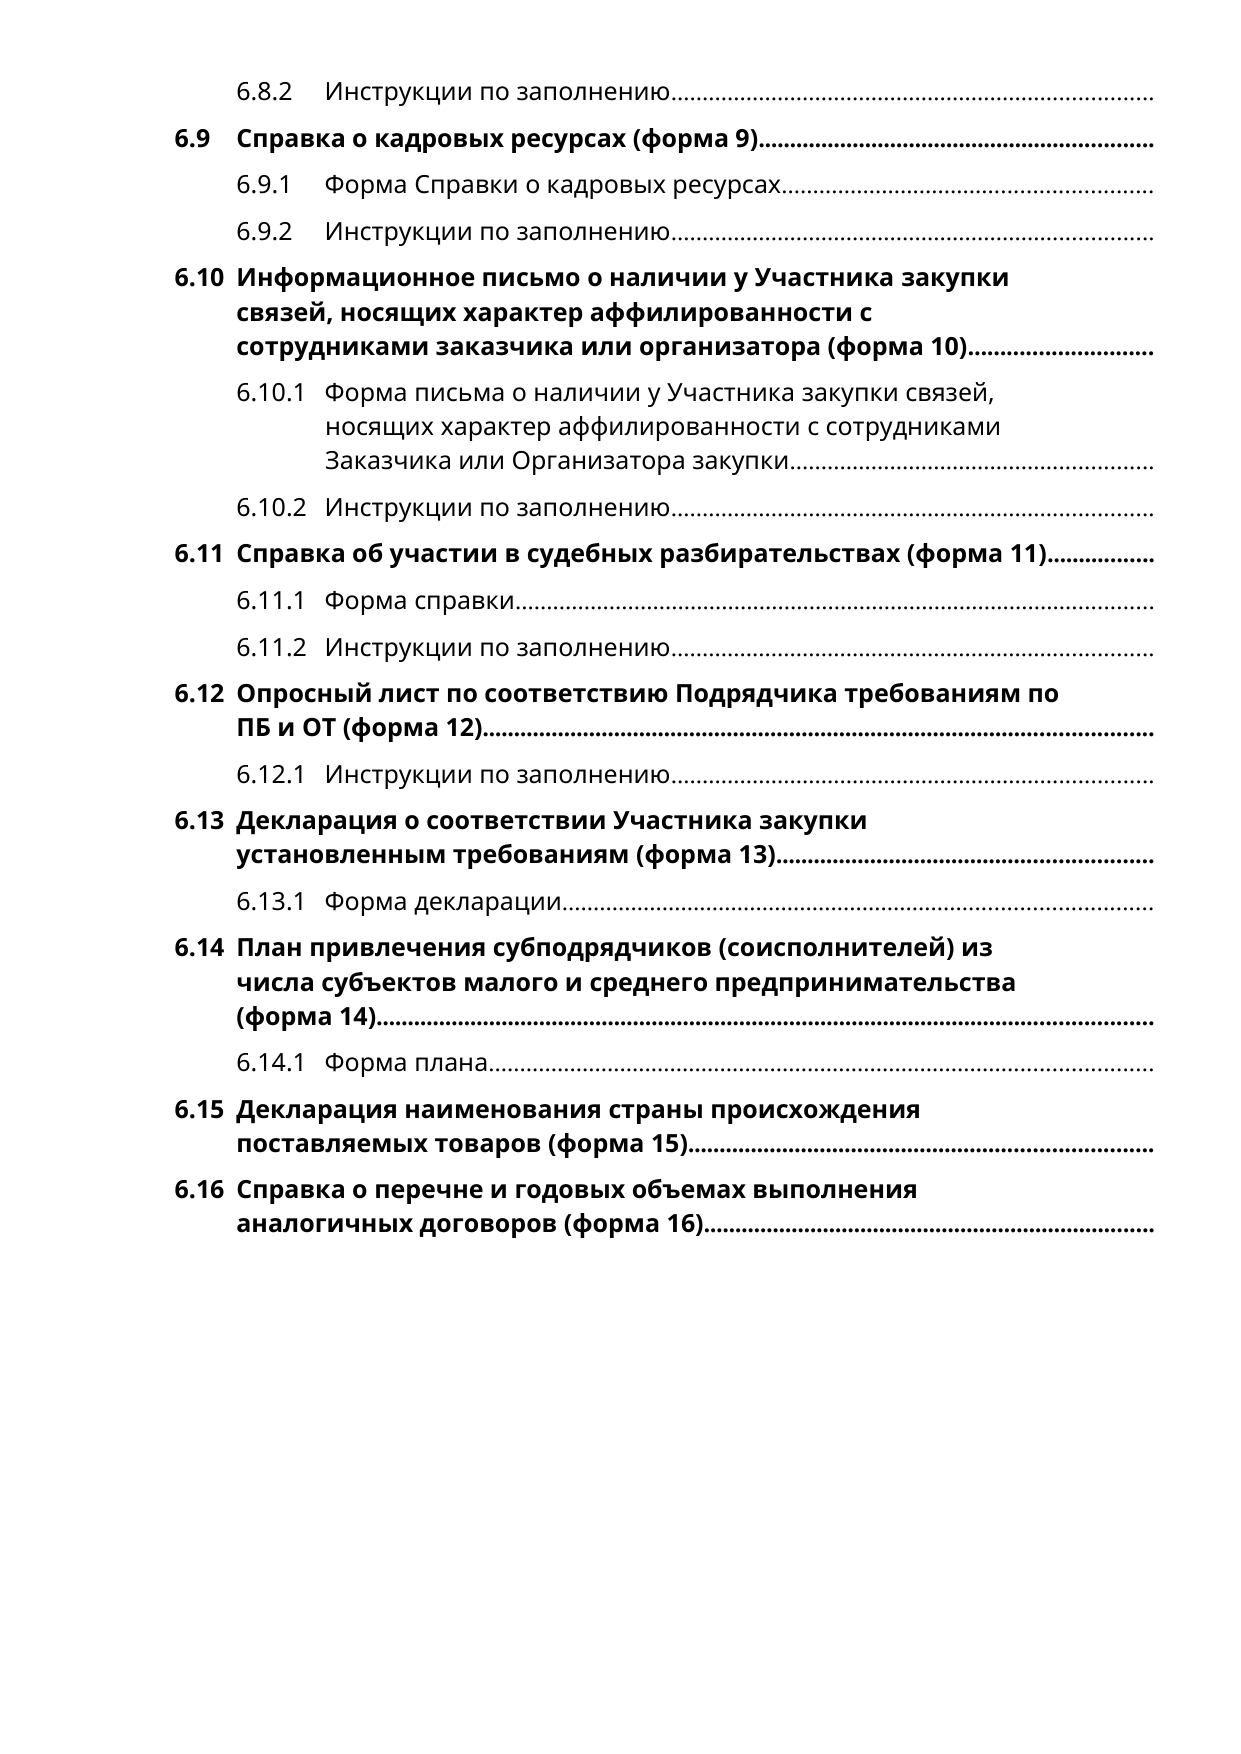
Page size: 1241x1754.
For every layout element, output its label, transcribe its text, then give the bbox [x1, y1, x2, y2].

text 6.12 Опросный лист по соответствию Подрядчика требованиям по ПБ и ОТ (форма 12) 53 [174, 676, 1063, 744]
text 6.15 Декларация наименования страны происхождения поставляемых товаров (форма 15) 60 [174, 1091, 1063, 1159]
text 6.10.1 Форма письма о наличии у Участника закупки связей, носящих характер аффилированности с сотрудниками Заказчика или Организатора закупки 49 [236, 375, 1063, 477]
text 6.14.1 Форма плана 58 [236, 1045, 1063, 1079]
text 6.16 Справка о перечне и годовых объемах выполнения аналогичных договоров (форма 16) 63 [174, 1172, 1063, 1240]
text 6.10 Информационное письмо о наличии у Участника закупки связей, носящих характер аффилированности с сотрудниками заказчика или организатора (форма 10) 49 [174, 260, 1063, 362]
text 6.9.2 Инструкции по заполнению 48 [236, 213, 1063, 248]
text 6.14 План привлечения субподрядчиков (соисполнителей) из числа субъектов малого и среднего предпринимательства (форма 14) 58 [174, 930, 1063, 1032]
text 6.13.1 Форма декларации 56 [236, 883, 1063, 918]
text 6.12.1 Инструкции по заполнению 55 [236, 756, 1063, 790]
text 6.10.2 Инструкции по заполнению 50 [236, 489, 1063, 523]
text 6.8.2 Инструкции по заполнению 46 [236, 74, 1063, 108]
text 6.9 Справка о кадровых ресурсах (форма 9) 47 [174, 120, 1063, 154]
text 6.9.1 Форма Справки о кадровых ресурсах 47 [236, 167, 1063, 201]
text 6.13 Декларация о соответствии Участника закупки установленным требованиям (форма 13) 56 [174, 803, 1063, 871]
text 6.11 Справка об участии в судебных разбирательствах (форма 11) 51 [174, 536, 1063, 570]
text 6.11.1 Форма справки 51 [236, 583, 1063, 617]
text 6.11.2 Инструкции по заполнению 52 [236, 629, 1063, 663]
